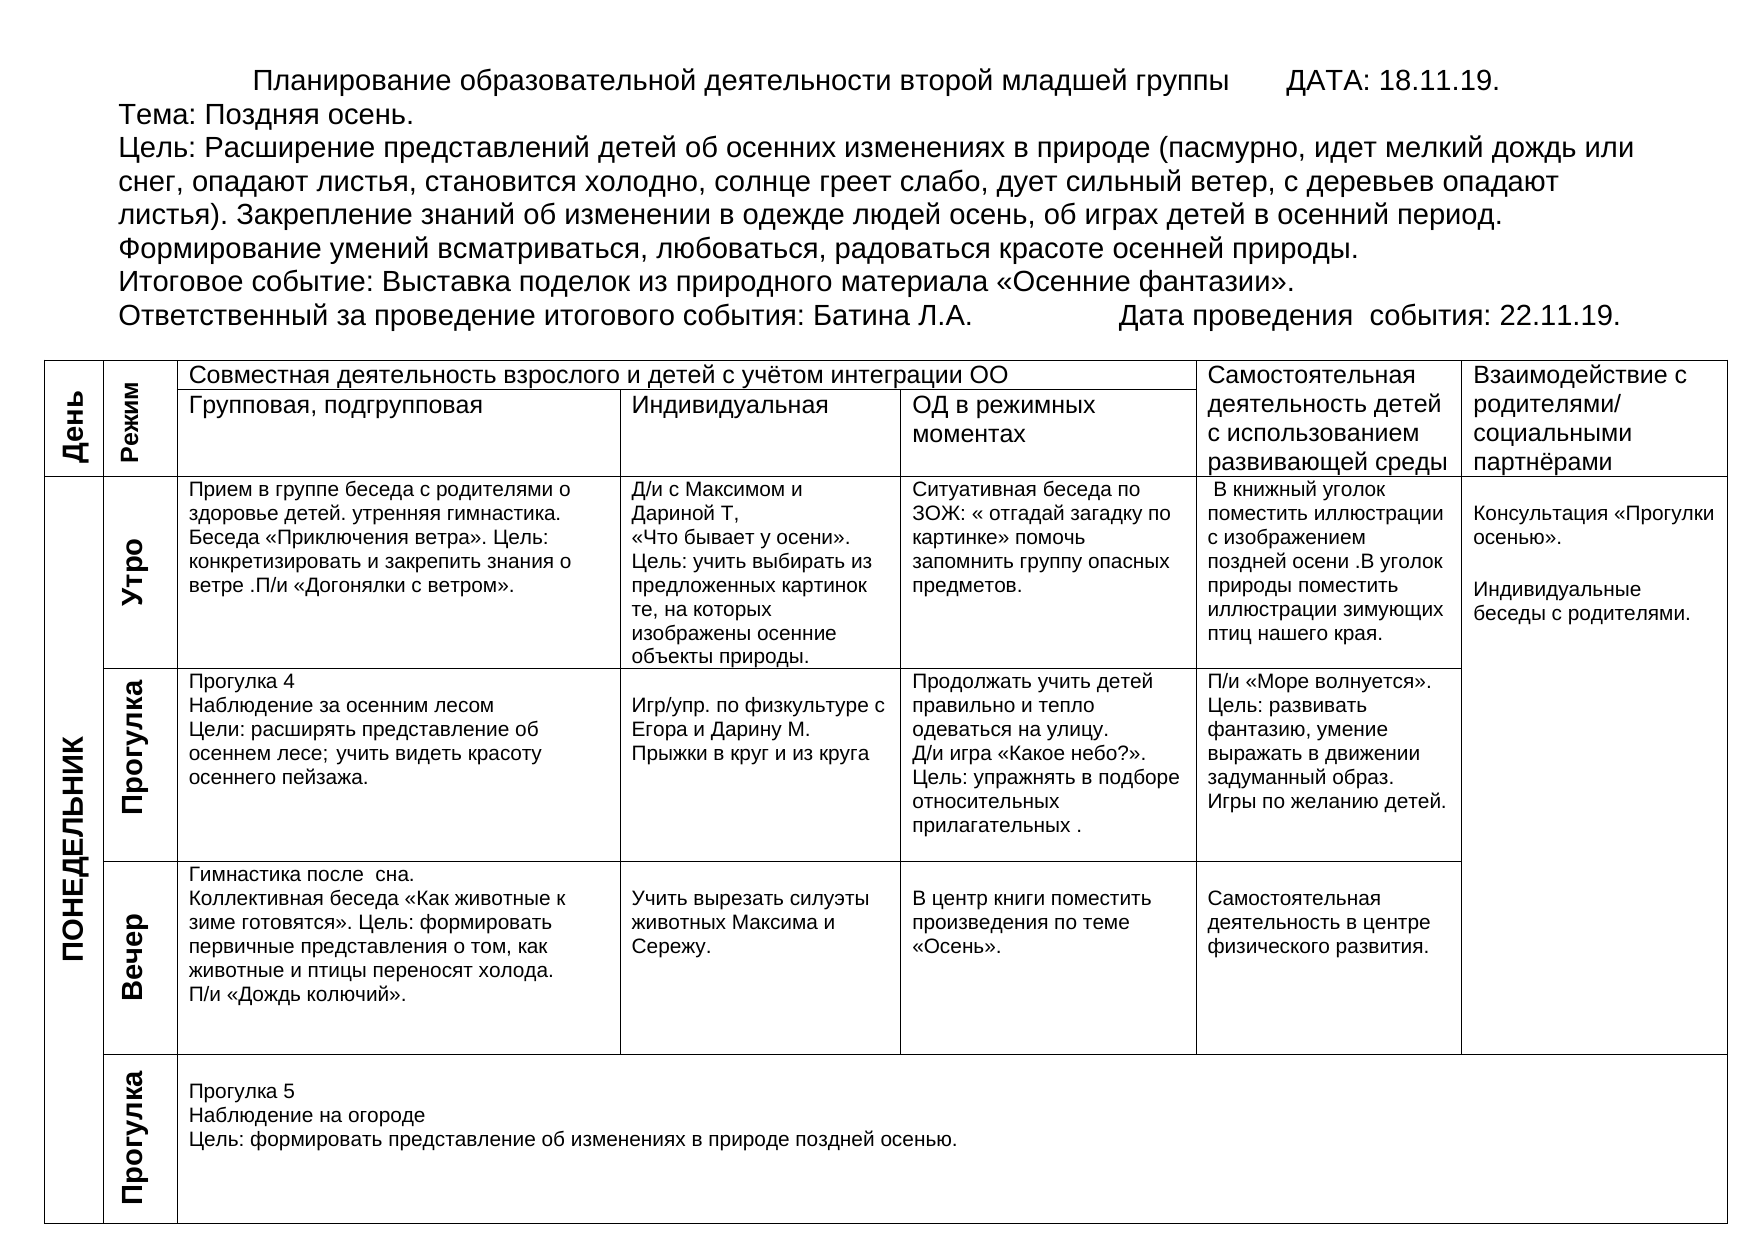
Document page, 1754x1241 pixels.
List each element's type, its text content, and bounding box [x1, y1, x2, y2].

table_cell Прием в группе беседа с родителями о здоровье детей. утренняя гимнастика. Беседа «Приключения ветра». Цель: конкретизировать и закрепить знания о ветре .П/и «Догонялки с ветром». [178, 477, 620, 668]
table_cell Ситуативная беседа по ЗОЖ: « отгадай загадку по картинке» помочь запомнить группу опасных предметов. [901, 477, 1196, 668]
table_cell Прогулка 5 Наблюдение на огороде Цель: формировать представление об изменениях в природе поздней осенью. [178, 1055, 1727, 1222]
table_cell Утро [104, 477, 177, 668]
table_cell ПОНЕДЕЛЬНИК [45, 477, 103, 1222]
text Цель: Расширение представлений детей об осенних изменениях в природе (пасмурно, идет мелкий дождь или снег, опадают листья, становится холодно, солнце греет слабо, дует сильный ветер, с деревьев опадают листья). Закрепление знаний об изменении в одежде людей осень, об играх детей в осенний период. Формирование умений всматриваться, любоваться, радоваться красоте осенней природы. [118, 130, 1636, 264]
table_header Режим [104, 361, 177, 476]
table_cell ОД в режимных моментах [901, 390, 1196, 476]
table_cell Прогулка [104, 669, 177, 861]
table_cell Самостоятельная деятельность в центре физического развития. [1197, 862, 1461, 1054]
table_cell Д/и с Максимом и Дариной Т, «Что бывает у осени». Цель: учить выбирать из предложенных картинок те, на которых изображены осенние объекты природы. [621, 477, 900, 668]
table_header Совместная деятельность взрослого и детей с учётом интеграции ОО [178, 361, 1196, 389]
text Итоговое событие: Выставка поделок из природного материала «Осенние фантазии». [118, 264, 1636, 298]
table_cell Продолжать учить детей правильно и тепло одеваться на улицу. Д/и игра «Какое небо?». Цель: упражнять в подборе относительных прилагательных . [901, 669, 1196, 861]
table_cell Вечер [104, 862, 177, 1054]
table_cell Учить вырезать силуэты животных Максима и Сережу. [621, 862, 900, 1054]
table_cell Прогулка 4 Наблюдение за осенним лесом Цели: расширять представление об осеннем лесе; учить видеть красоту осеннего пейзажа. [178, 669, 620, 861]
table_header День [45, 361, 103, 476]
text Ответственный за проведение итогового события: Батина Л.А. Дата проведения события: 22.11.19. [118, 298, 1636, 331]
text Тема: Поздняя осень. [118, 97, 1636, 130]
table_cell Консультация «Прогулки осенью». Индивидуальные беседы с родителями. [1462, 477, 1727, 1054]
table_cell Индивидуальная [621, 390, 900, 476]
table_cell Групповая, подгрупповая [178, 390, 620, 476]
table_cell В центр книги поместить произведения по теме «Осень». [901, 862, 1196, 1054]
table_cell В книжный уголок поместить иллюстрации с изображением поздней осени .В уголок природы поместить иллюстрации зимующих птиц нашего края. [1197, 477, 1461, 668]
table_header Самостоятельная деятельность детей с использованием развивающей среды [1197, 361, 1461, 476]
text Планирование образовательной деятельности второй младшей группы ДАТА: 18.11.19. [118, 63, 1636, 97]
table_cell Гимнастика после сна. Коллективная беседа «Как животные к зиме готовятся». Цель: формировать первичные представления о том, как животные и птицы переносят холода. П/и «Дождь колючий». [178, 862, 620, 1054]
table_cell Игр/упр. по физкультуре с Егора и Дарину М. Прыжки в круг и из круга [621, 669, 900, 861]
table_header Взаимодействие с родителями/ социальными партнёрами [1462, 361, 1727, 476]
table_cell Прогулка [104, 1055, 177, 1222]
table_cell П/и «Море волнуется». Цель: развивать фантазию, умение выражать в движении задуманный образ. Игры по желанию детей. [1197, 669, 1461, 861]
